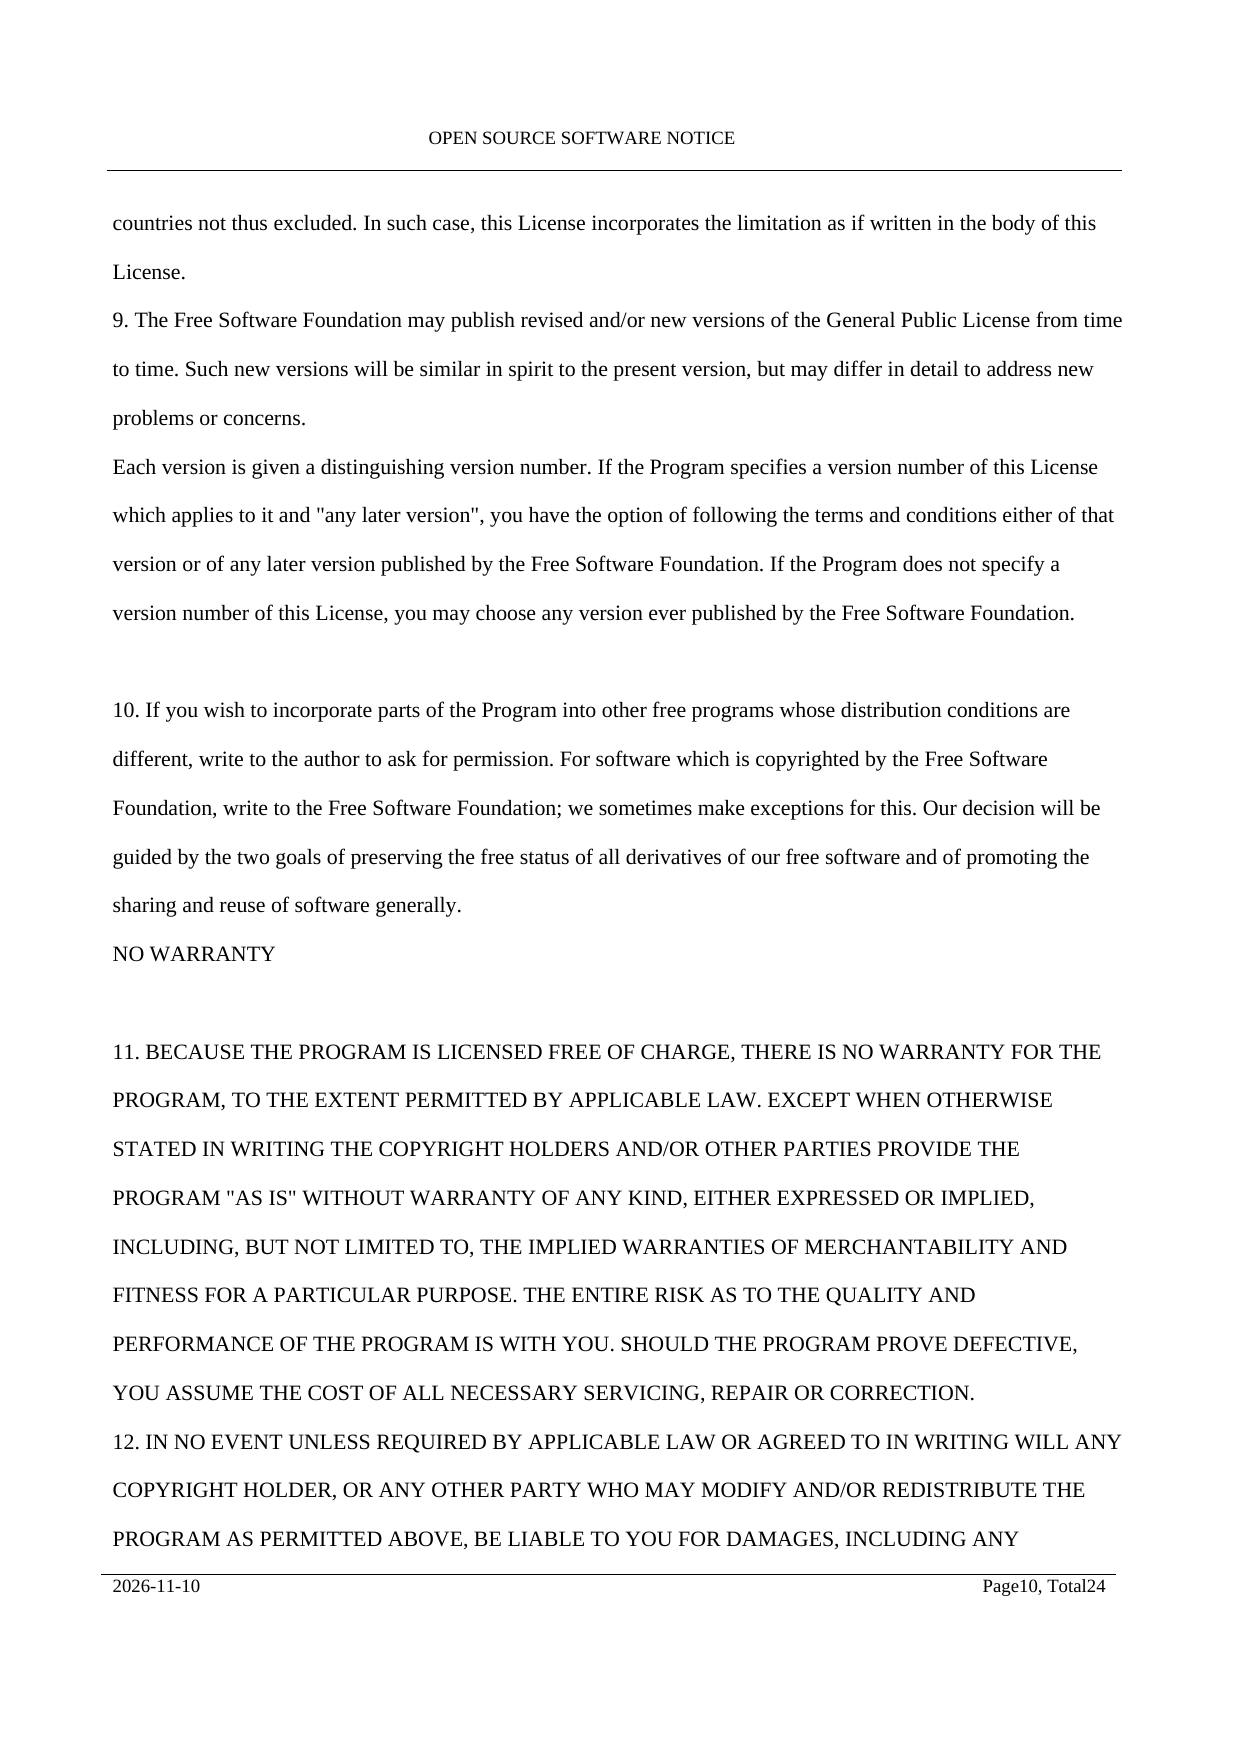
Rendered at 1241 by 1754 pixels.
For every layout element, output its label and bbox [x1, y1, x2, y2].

text [112, 206, 1128, 1555]
